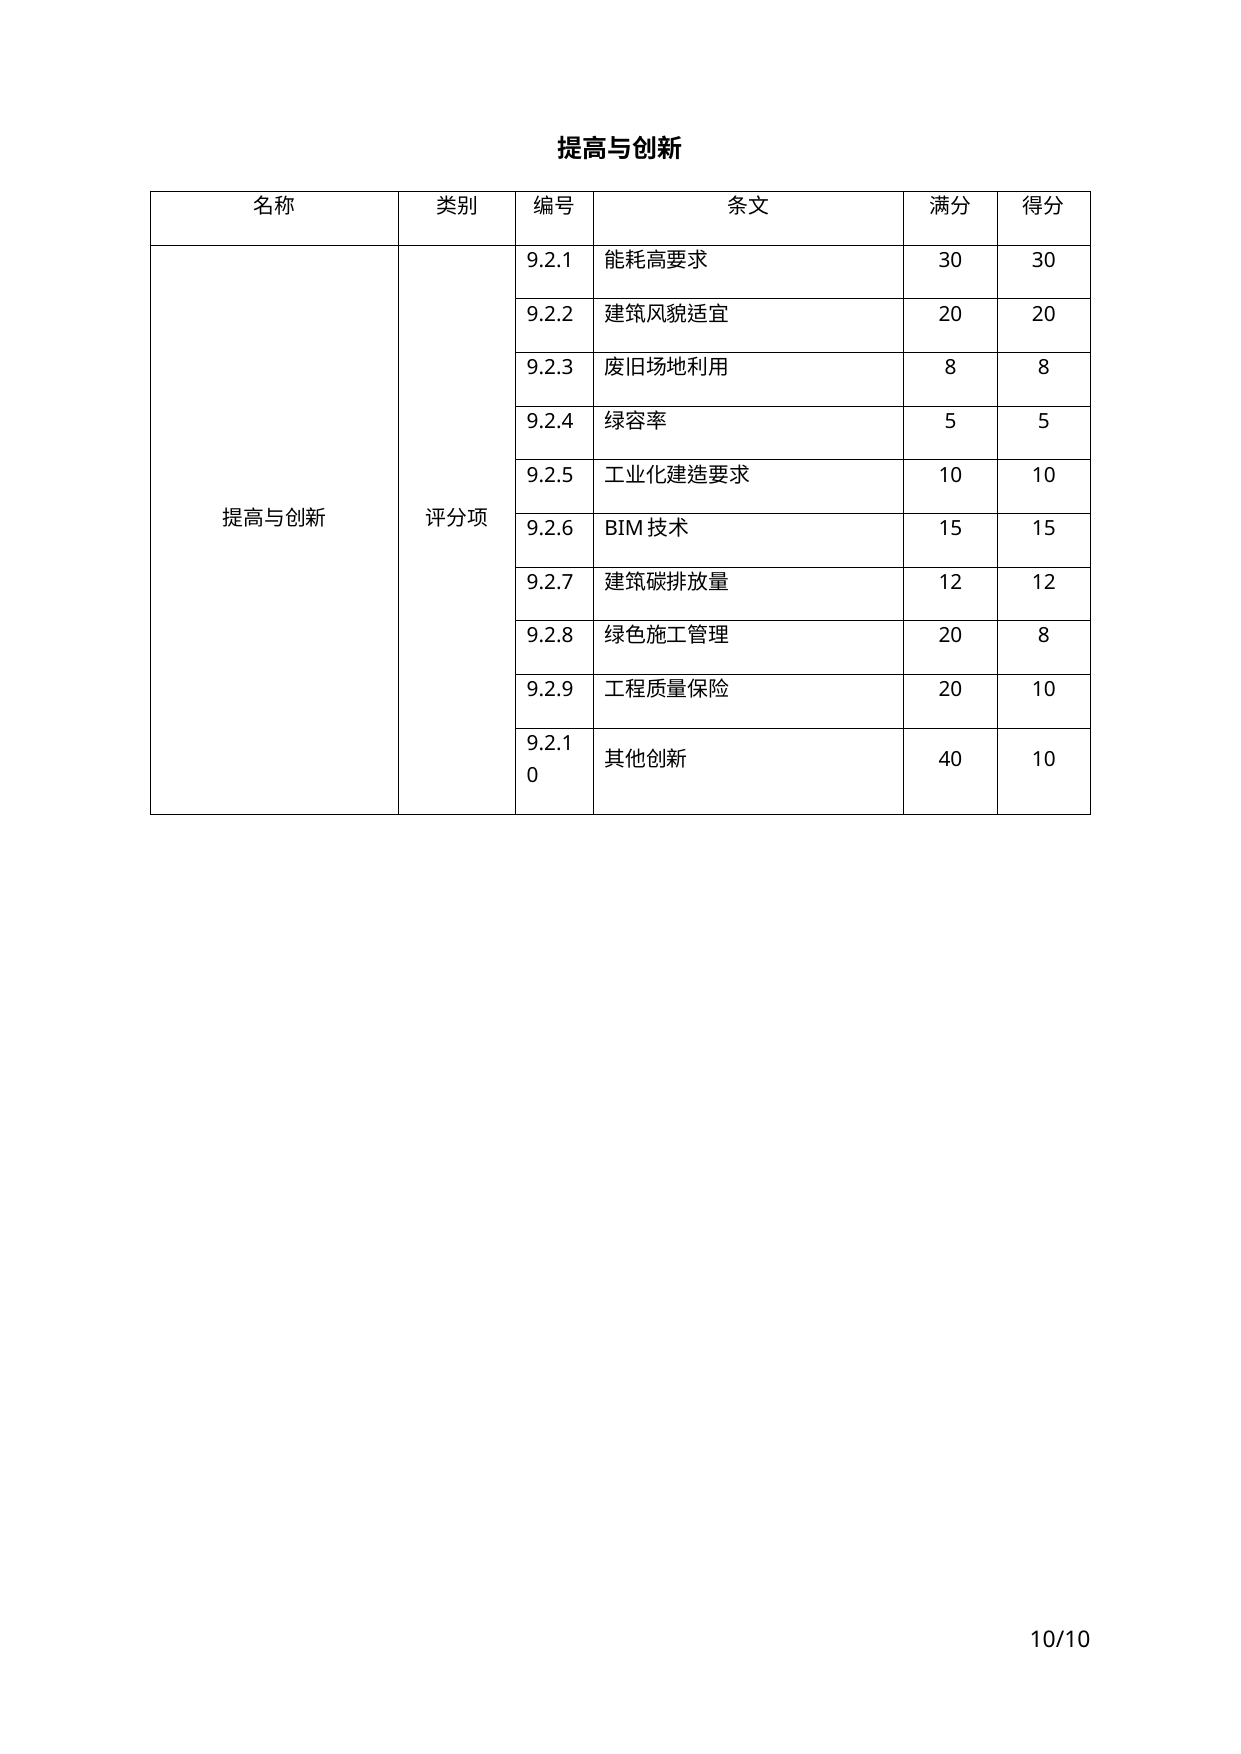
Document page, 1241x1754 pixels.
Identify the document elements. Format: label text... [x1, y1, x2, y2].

table_cell 15 [998, 514, 1090, 566]
table_cell 10 [998, 675, 1090, 727]
table_header 满分 [904, 192, 997, 244]
table_cell 12 [904, 568, 997, 620]
table_cell 20 [904, 675, 997, 727]
table_header 名称 [151, 192, 398, 244]
table_header 条文 [594, 192, 903, 244]
table_cell 9.2.6 [516, 514, 593, 566]
table_cell 提高与创新 [151, 246, 398, 814]
table_cell 9.2.10 [516, 729, 593, 814]
table_cell 评分项 [399, 246, 515, 814]
table_cell 绿容率 [594, 407, 903, 459]
table_cell 8 [904, 353, 997, 406]
table_cell 8 [998, 353, 1090, 406]
table_header 得分 [998, 192, 1090, 244]
table_cell 30 [998, 246, 1090, 298]
table_header 类别 [399, 192, 515, 244]
table_cell 工程质量保险 [594, 675, 903, 727]
table_cell 9.2.2 [516, 299, 593, 352]
table_cell 9.2.3 [516, 353, 593, 406]
table_cell 15 [904, 514, 997, 566]
table_cell 建筑碳排放量 [594, 568, 903, 620]
table_cell 5 [998, 407, 1090, 459]
table_cell 其他创新 [594, 729, 903, 814]
table_cell 9.2.1 [516, 246, 593, 298]
table_cell 20 [904, 621, 997, 674]
table_cell 9.2.4 [516, 407, 593, 459]
table_cell 40 [904, 729, 997, 814]
text 提高与创新 [150, 131, 1090, 165]
table_cell 12 [998, 568, 1090, 620]
table_cell 建筑风貌适宜 [594, 299, 903, 352]
table_cell 8 [998, 621, 1090, 674]
table_cell 能耗高要求 [594, 246, 903, 298]
table_cell 5 [904, 407, 997, 459]
table_cell 9.2.5 [516, 460, 593, 513]
table_cell 9.2.9 [516, 675, 593, 727]
table_cell 9.2.8 [516, 621, 593, 674]
table_cell 10 [998, 729, 1090, 814]
table_cell 30 [904, 246, 997, 298]
table_cell 9.2.7 [516, 568, 593, 620]
table_cell 绿色施工管理 [594, 621, 903, 674]
table_cell 20 [904, 299, 997, 352]
table_cell 10 [904, 460, 997, 513]
table_cell 10 [998, 460, 1090, 513]
table_header 编号 [516, 192, 593, 244]
table_cell BIM技术 [594, 514, 903, 566]
table_cell 20 [998, 299, 1090, 352]
table_cell 工业化建造要求 [594, 460, 903, 513]
table_cell 废旧场地利用 [594, 353, 903, 406]
